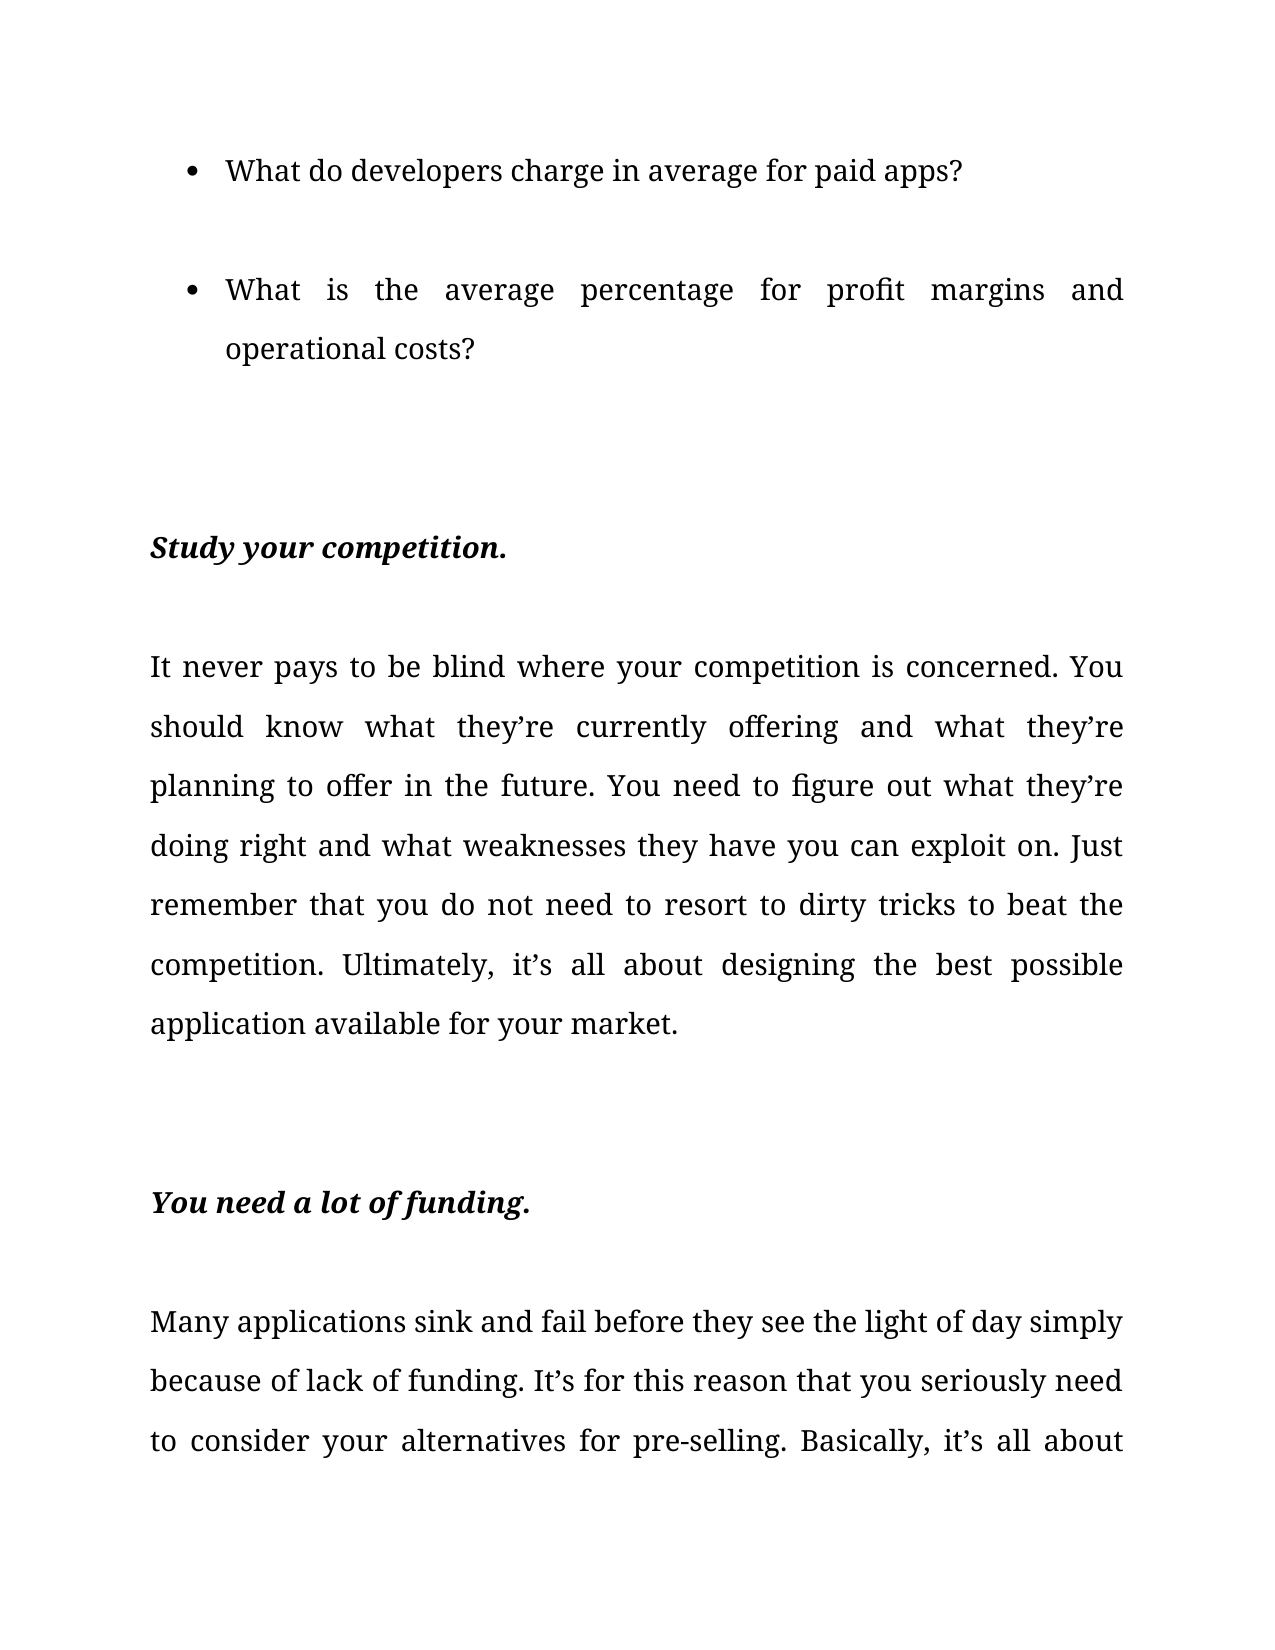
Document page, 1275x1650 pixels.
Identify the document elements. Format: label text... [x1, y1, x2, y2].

text It never pays to be blind where your competition is concerned. You should know what they’re currently offering and what they’re planning to offer in the future. You need to figure out what they’re doing right and what weaknesses they have you can exploit on. Just remember that you do not need to resort to dirty tricks to beat the competition. Ultimately, it’s all about designing the best possible application available for your market. [150, 647, 1125, 1043]
text Study your competition. [150, 528, 1125, 567]
list What is the average percentage for profit margins and operational costs? [187, 269, 1125, 368]
list What do developers charge in average for paid apps? [187, 150, 1125, 190]
text You need a lot of funding. [150, 1182, 1125, 1222]
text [150, 1301, 1125, 1459]
